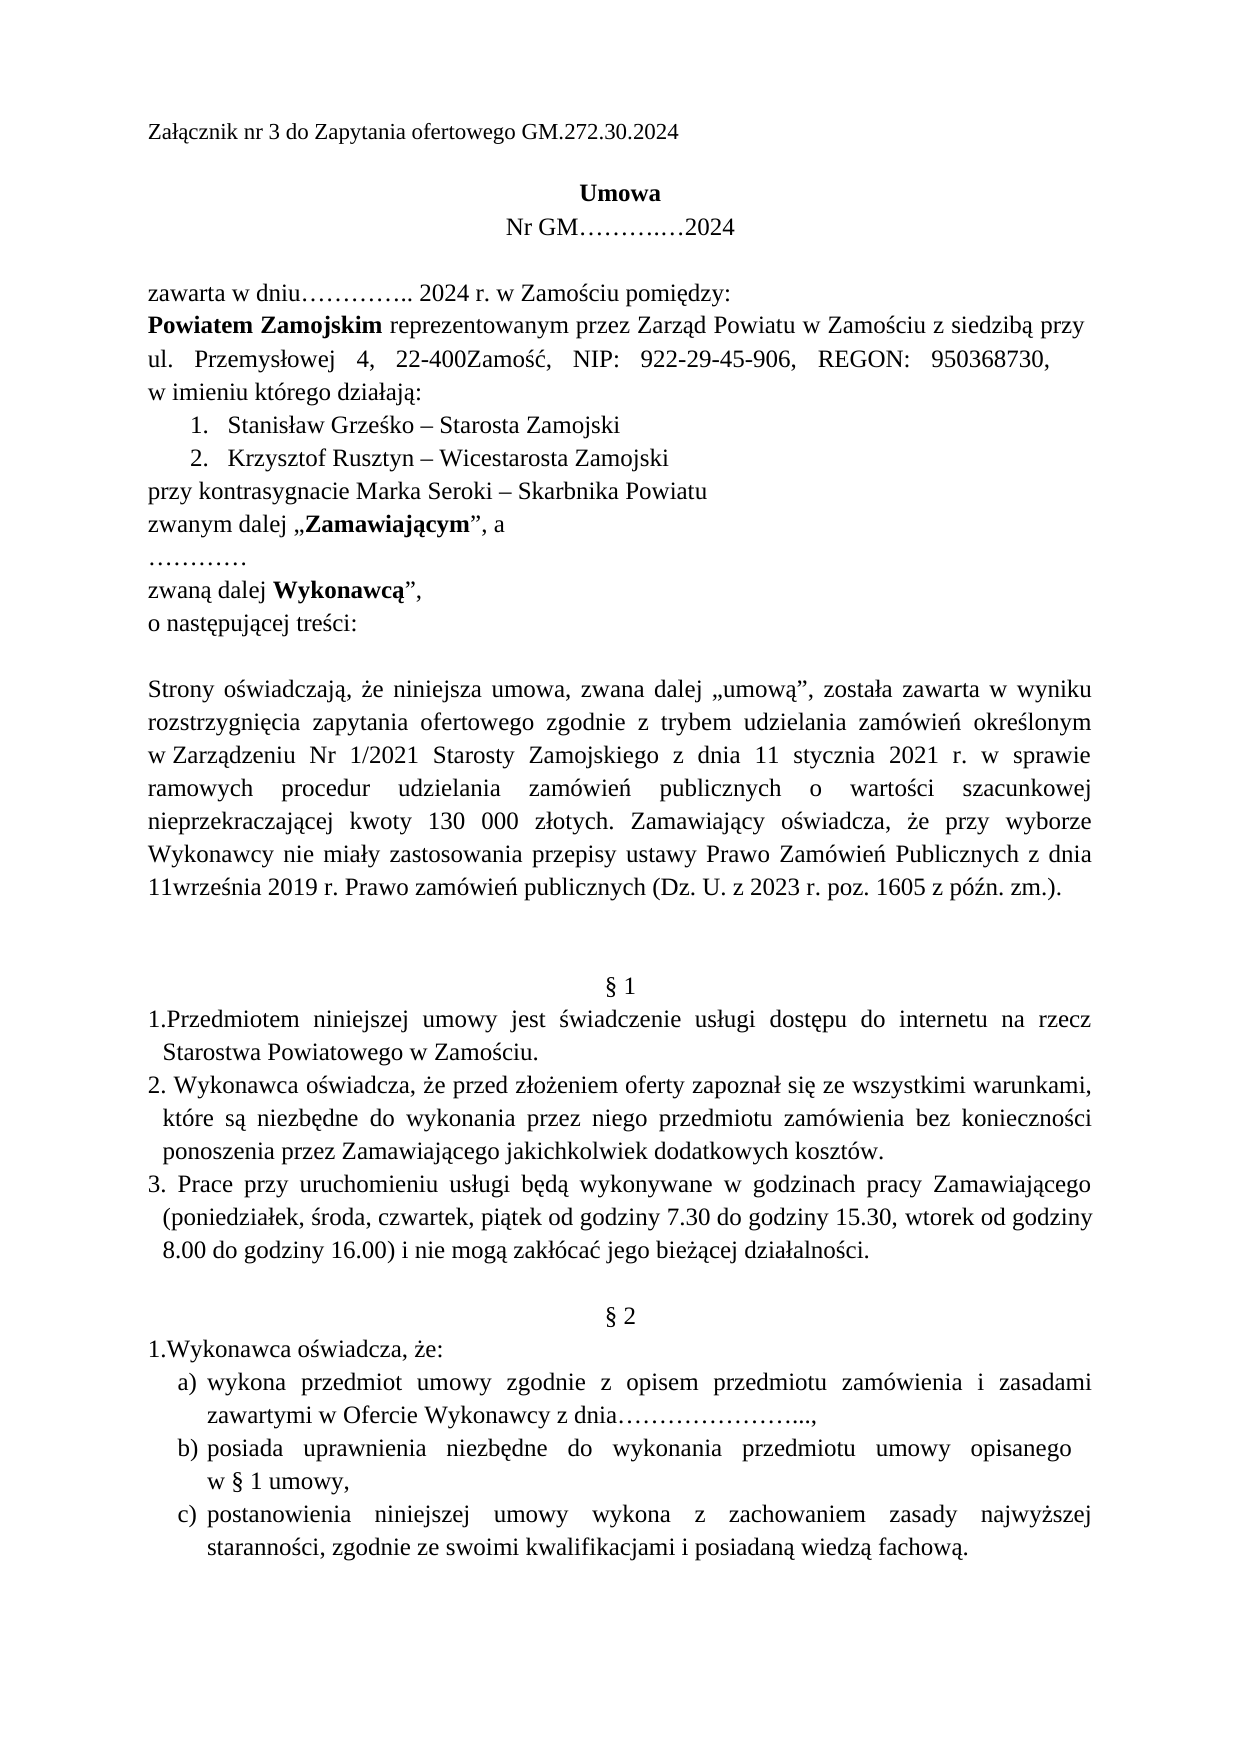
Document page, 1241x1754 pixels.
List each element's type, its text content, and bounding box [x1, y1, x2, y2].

text Powiatem Zamojskim reprezentowanym przez Zarząd Powiatu w Zamościu z siedzibą przy ul. Przemysłowej 4, 22-400Zamość, NIP: 922-29-45-906, REGON: 950368730, w imieniu którego działają: [148, 311, 1092, 405]
list Krzysztof Rusztyn – Wicestarosta Zamojski [190, 443, 1092, 471]
text 2. Wykonawca oświadcza, że przed złożeniem oferty zapoznał się ze wszystkimi warunkami, które są niezbędne do wykonania przez niego przedmiotu zamówienia bez konieczności ponoszenia przez Zamawiającego jakichkolwiek dodatkowych kosztów. [148, 1070, 1092, 1165]
text zawarta w dniu………….. 2024 r. w Zamościu pomiędzy: [148, 278, 1092, 306]
text § 1 [148, 971, 1092, 1000]
text zwanym dalej „Zamawiającym”, a [148, 509, 1092, 537]
text Załącznik nr 3 do Zapytania ofertowego GM.272.30.2024 [148, 118, 1092, 144]
list postanowienia niniejszej umowy wykona z zachowaniem zasady najwyższej staranności, zgodnie ze swoimi kwalifikacjami i posiadaną wiedzą fachową. [177, 1499, 1092, 1561]
subtitle Nr GM……….…2024 [148, 212, 1092, 240]
text zwaną dalej Wykonawcą”, [148, 575, 1092, 603]
text 1.Przedmiotem niniejszej umowy jest świadczenie usługi dostępu do internetu na rzecz Starostwa Powiatowego w Zamościu. [148, 1004, 1092, 1066]
text przy kontrasygnacie Marka Seroki – Skarbnika Powiatu [148, 476, 1092, 504]
text § 2 [148, 1301, 1092, 1330]
text ………… [148, 542, 1092, 571]
list posiada uprawnienia niezbędne do wykonania przedmiotu umowy opisanego w § 1 umowy, [177, 1433, 1092, 1495]
text 3. Prace przy uruchomieniu usługi będą wykonywane w godzinach pracy Zamawiającego (poniedziałek, środa, czwartek, piątek od godziny 7.30 do godziny 15.30, wtorek od godziny 8.00 do godziny 16.00) i nie mogą zakłócać jego bieżącej działalności. [148, 1169, 1092, 1264]
subtitle Umowa [148, 178, 1092, 207]
text o następującej treści: [148, 608, 1092, 637]
text 1.Wykonawca oświadcza, że: [148, 1334, 1092, 1363]
list Stanisław Grześko – Starosta Zamojski [190, 410, 1092, 438]
text Strony oświadczają, że niniejsza umowa, zwana dalej „umową”, została zawarta w wyniku rozstrzygnięcia zapytania ofertowego zgodnie z trybem udzielania zamówień określonym w Zarządzeniu Nr 1/2021 Starosty Zamojskiego z dnia 11 stycznia 2021 r. w sprawie ramowych procedur udzielania zamówień publicznych o wartości szacunkowej nieprzekraczającej kwoty 130 000 złotych. Zamawiający oświadcza, że przy wyborze Wykonawcy nie miały zastosowania przepisy ustawy Prawo Zamówień Publicznych z dnia 11września 2019 r. Prawo zamówień publicznych (Dz. U. z 2023 r. poz. 1605 z późn. zm.). [148, 674, 1092, 901]
list wykona przedmiot umowy zgodnie z opisem przedmiotu zamówienia i zasadami zawartymi w Ofercie Wykonawcy z dnia…………………..., [177, 1367, 1092, 1429]
